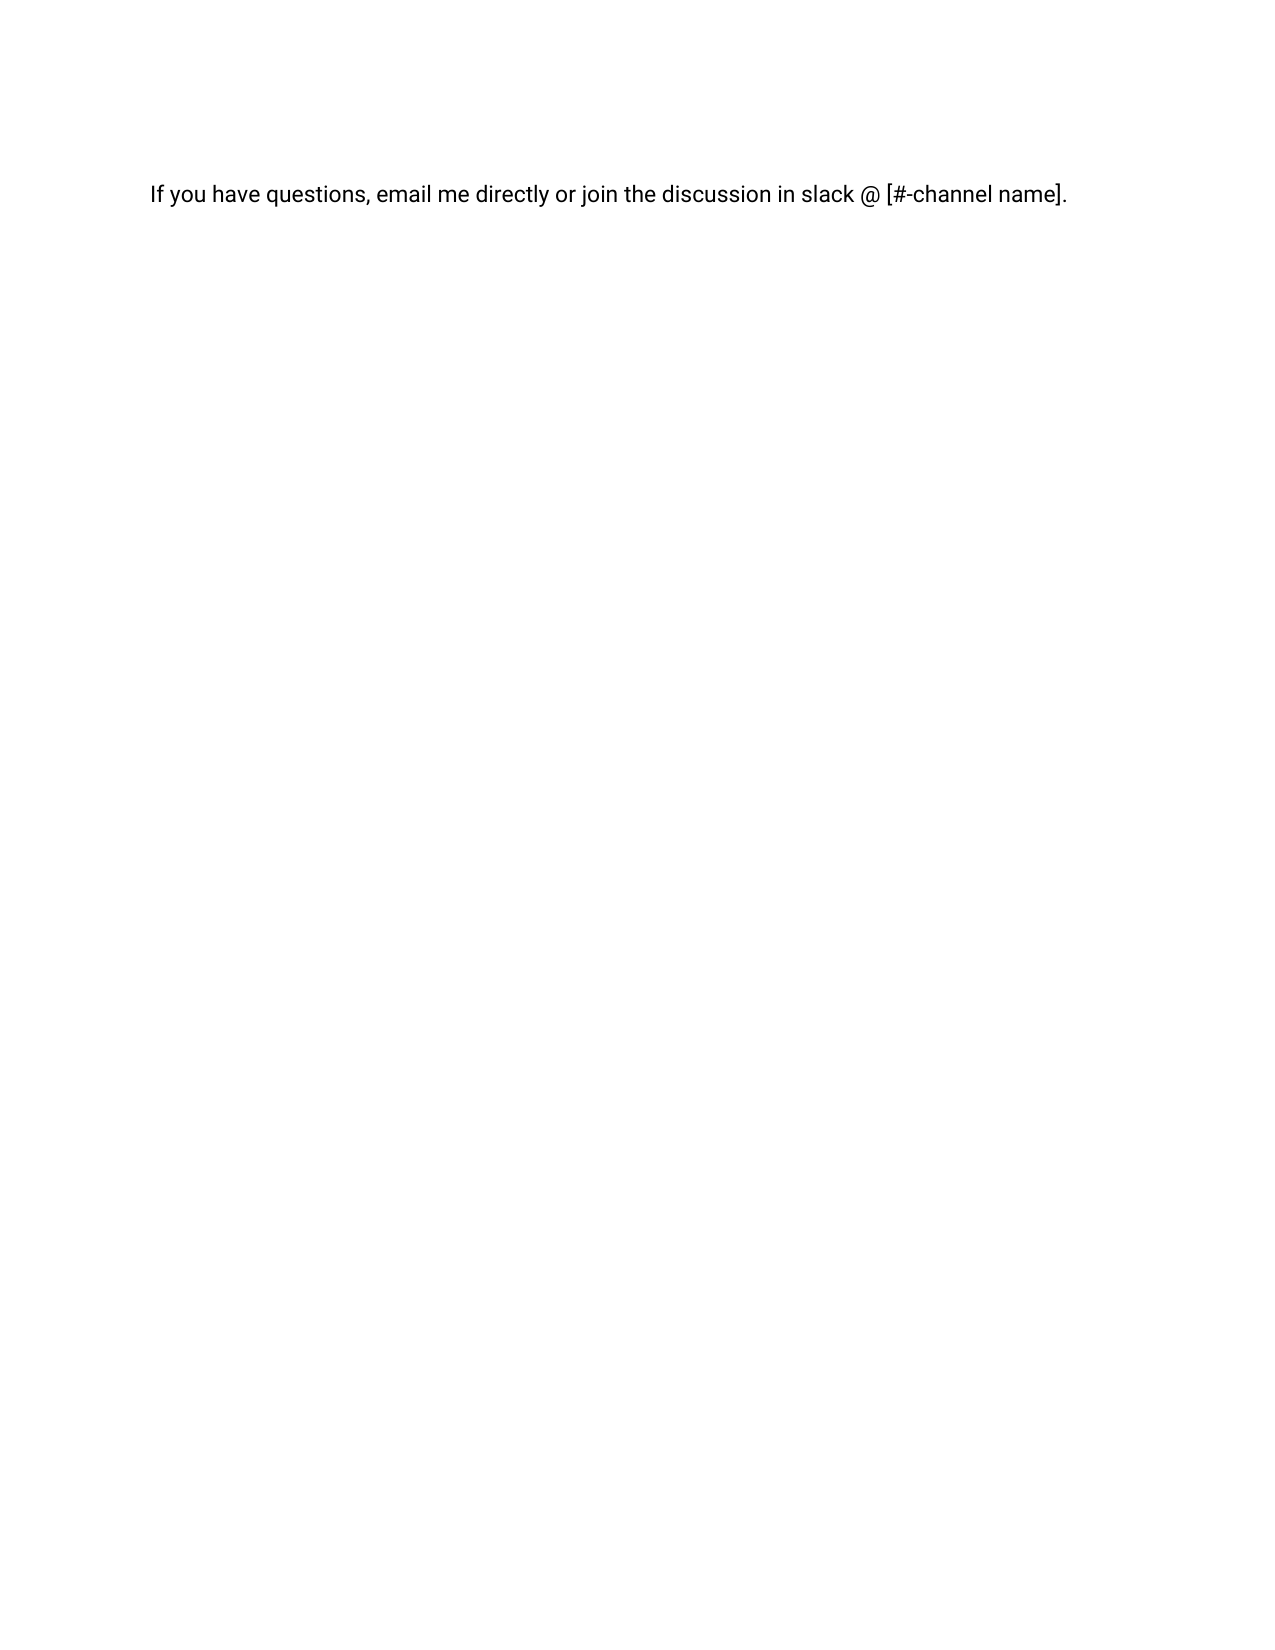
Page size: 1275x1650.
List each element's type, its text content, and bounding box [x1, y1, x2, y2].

text If you have questions, email me directly or join the discussion in slack @ [#-channel name]. [150, 181, 1125, 208]
